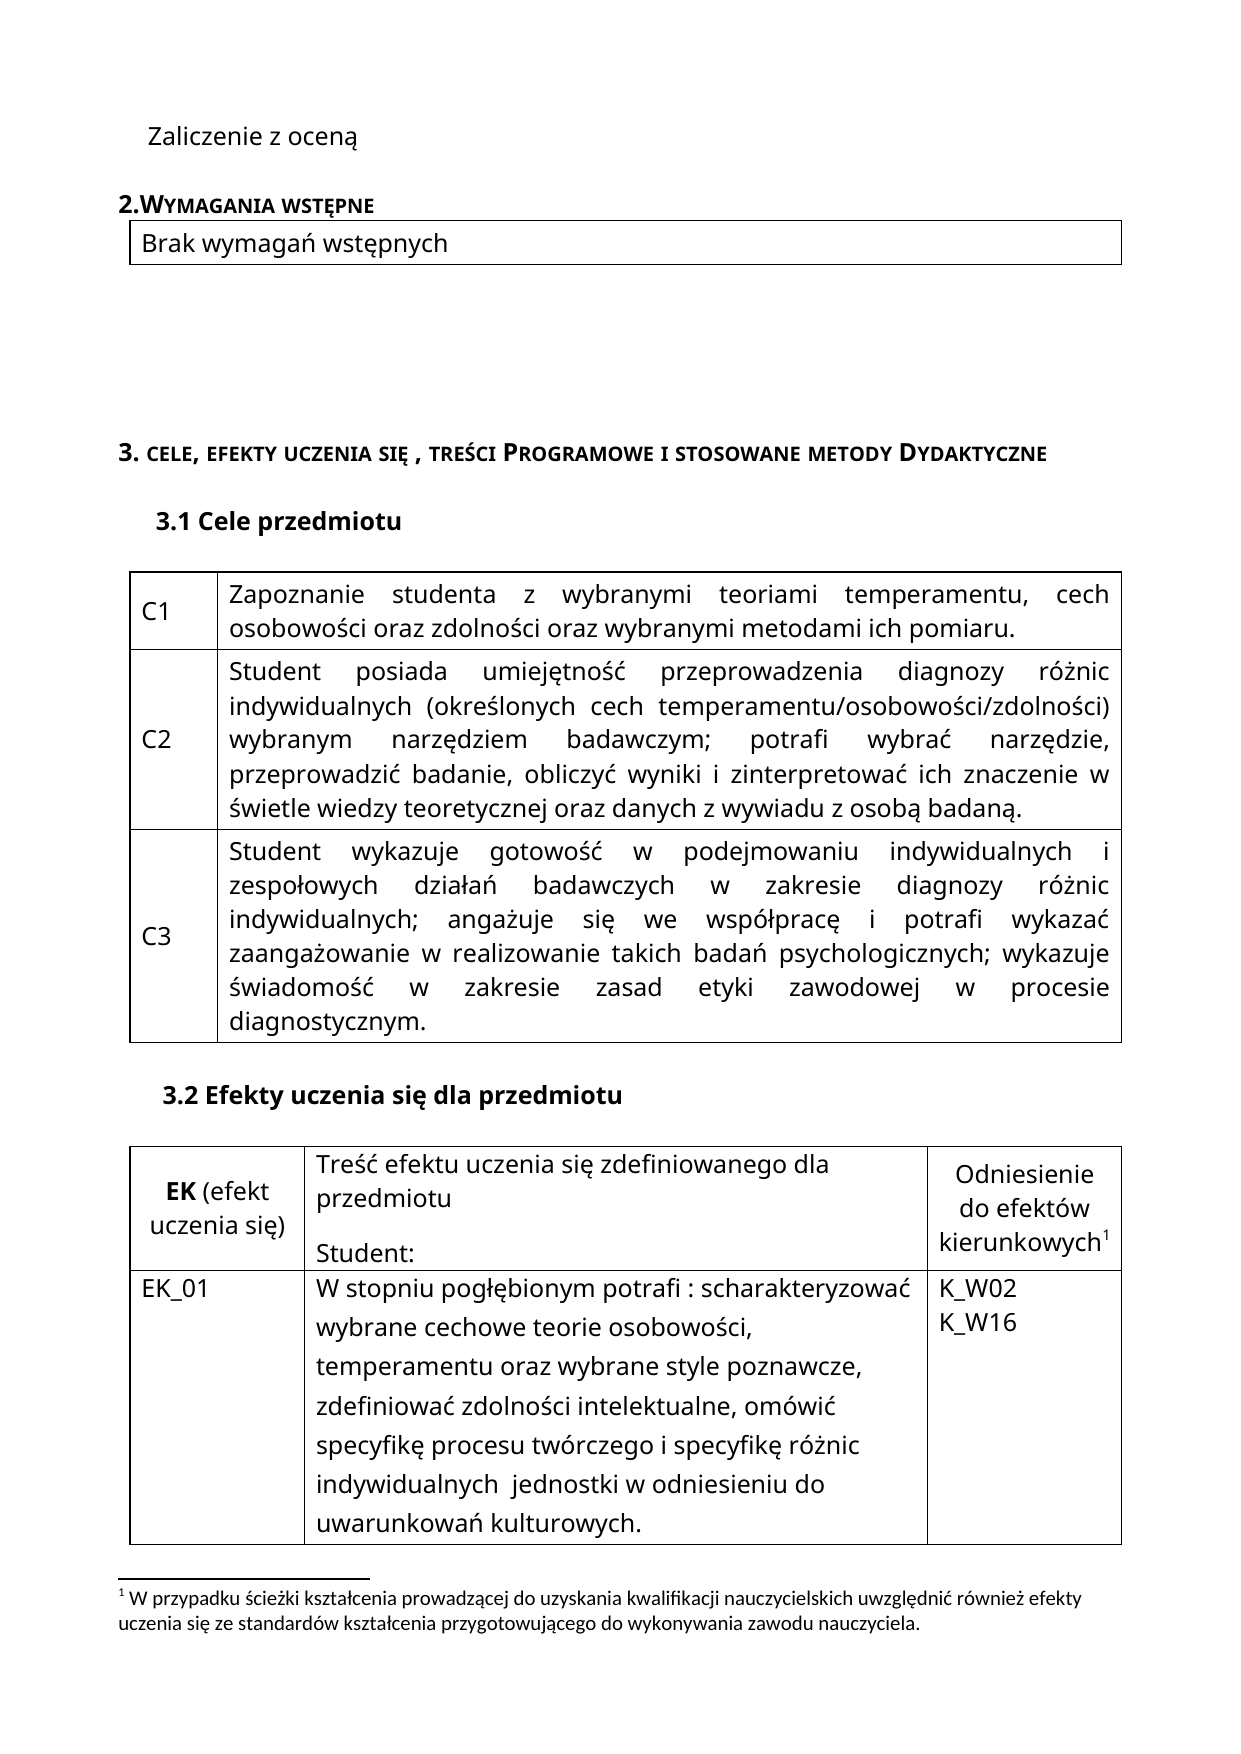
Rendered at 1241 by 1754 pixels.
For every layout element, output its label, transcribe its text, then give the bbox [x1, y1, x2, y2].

table_header Brak wymagań wstępnych [131, 221, 1121, 264]
table_cell K_W02 K_W16 [928, 1271, 1121, 1543]
table_cell C2 [131, 650, 217, 828]
table_header Odniesienie do efektów kierunkowych [928, 1147, 1121, 1269]
table_cell W stopniu pogłębionym potrafi : scharakteryzować wybrane cechowe teorie osobowości, temperamentu oraz wybrane style poznawcze, zdefiniować zdolności intelektualne, omówić specyfikę procesu twórczego i specyfikę różnic indywidualnych jednostki w odniesieniu do uwarunkowań kulturowych. [305, 1271, 927, 1543]
table_header EK (efekt uczenia się) [131, 1147, 304, 1269]
table_cell C3 [131, 830, 217, 1042]
text 3.1 Cele przedmiotu [156, 503, 1122, 537]
text 3.2 Efekty uczenia się dla przedmiotu [162, 1077, 1122, 1111]
table_cell Student wykazuje gotowość w podejmowaniu indywidualnych i zespołowych działań badawczych w zakresie diagnozy różnic indywidualnych; angażuje się we współpracę i potrafi wykazać zaangażowanie w realizowanie takich badań psychologicznych; wykazuje świadomość w zakresie zasad etyki zawodowej w procesie diagnostycznym. [218, 830, 1121, 1042]
text Zaliczenie z oceną [148, 118, 1122, 152]
table_header C1 [131, 573, 217, 649]
text 2.Wymagania wstępne [118, 186, 1122, 220]
text 3. cele, efekty uczenia się , treści Programowe i stosowane metody Dydaktyczne [118, 435, 1122, 469]
table_cell EK_01 [131, 1271, 304, 1543]
table_header Zapoznanie studenta z wybranymi teoriami temperamentu, cech osobowości oraz zdolności oraz wybranymi metodami ich pomiaru. [218, 573, 1121, 649]
table_header Treść efektu uczenia się zdefiniowanego dla przedmiotu Student: [305, 1147, 927, 1269]
table_cell Student posiada umiejętność przeprowadzenia diagnozy różnic indywidualnych (określonych cech temperamentu/osobowości/zdolności) wybranym narzędziem badawczym; potrafi wybrać narzędzie, przeprowadzić badanie, obliczyć wyniki i zinterpretować ich znaczenie w świetle wiedzy teoretycznej oraz danych z wywiadu z osobą badaną. [218, 650, 1121, 828]
